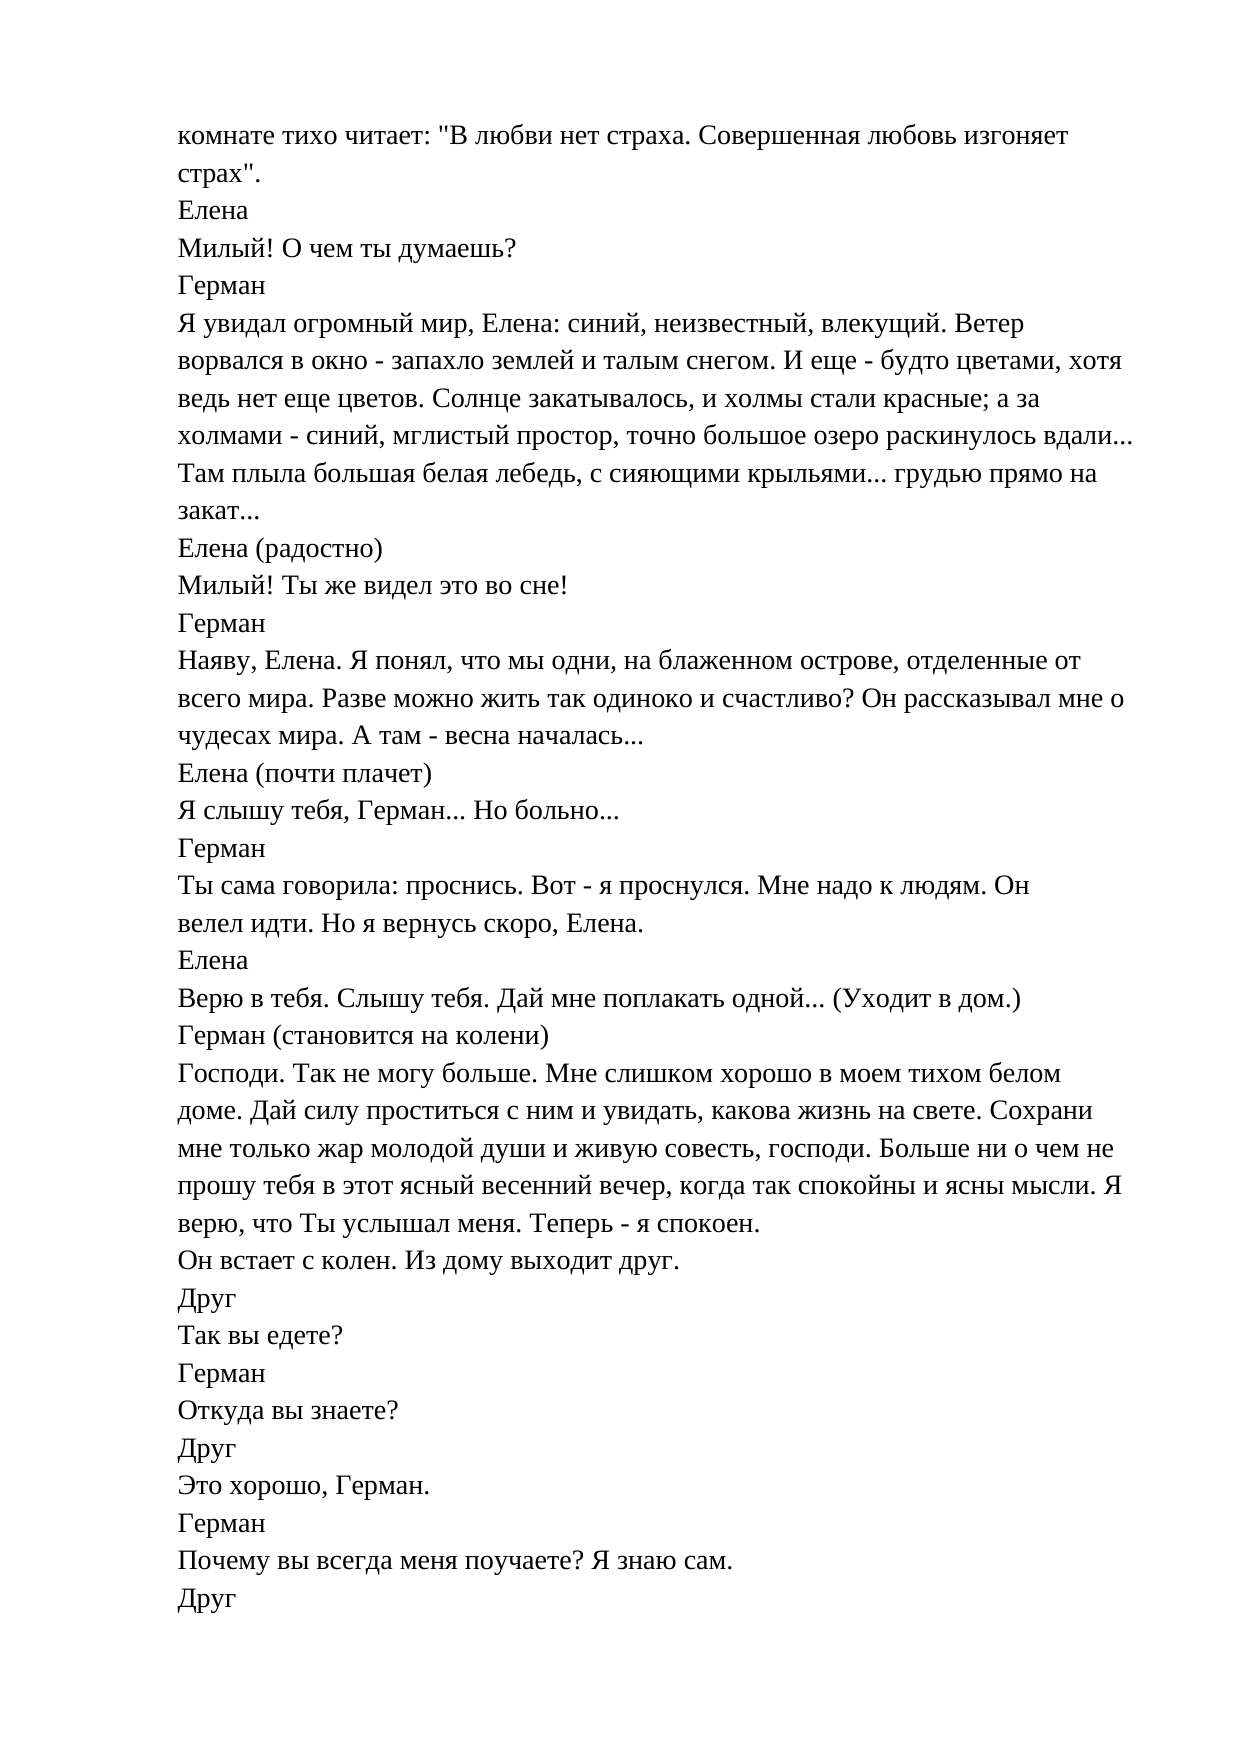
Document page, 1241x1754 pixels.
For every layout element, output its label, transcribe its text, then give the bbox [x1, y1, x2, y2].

text Я увидал огромный мир, Елена: синий, неизвестный, влекущий. Ветер [177, 306, 1152, 338]
text Это хорошо, Герман. [177, 1468, 1152, 1501]
text Я слышу тебя, Герман... Но больно... [177, 793, 1152, 826]
text холмами - синий, мглистый простор, точно большое озеро раскинулось вдали... [177, 418, 1152, 451]
text Герман [177, 831, 1152, 863]
text ведь нет еще цветов. Солнце закатывалось, и холмы стали красные; а за [177, 381, 1152, 413]
text Елена (почти плачет) [177, 756, 1152, 788]
text страх". [177, 156, 1152, 188]
text Елена [177, 193, 1152, 226]
text Герман (становится на колени) [177, 1018, 1152, 1051]
text мне только жар молодой души и живую совесть, господи. Больше ни о чем не [177, 1131, 1152, 1163]
text Друг [177, 1281, 1152, 1313]
text Герман [177, 268, 1152, 301]
text Так вы едете? [177, 1318, 1152, 1351]
text Ты сама говорила: проснись. Вот - я проснулся. Мне надо к людям. Он [177, 868, 1152, 901]
text Милый! О чем ты думаешь? [177, 231, 1152, 263]
text Елена [177, 943, 1152, 976]
text Откуда вы знаете? [177, 1393, 1152, 1426]
text чудесах мира. А там - весна началась... [177, 718, 1152, 751]
text велел идти. Но я вернусь скоро, Елена. [177, 906, 1152, 938]
text Верю в тебя. Слышу тебя. Дай мне поплакать одной... (Уходит в дом.) [177, 981, 1152, 1013]
text Герман [177, 1506, 1152, 1538]
text Милый! Ты же видел это во сне! [177, 568, 1152, 601]
text комнате тихо читает: "В любви нет страха. Совершенная любовь изгоняет [177, 118, 1152, 151]
text Елена (радостно) [177, 531, 1152, 563]
text Почему вы всегда меня поучаете? Я знаю сам. [177, 1543, 1152, 1576]
text Он встает с колен. Из дому выходит друг. [177, 1243, 1152, 1276]
text ворвался в окно - запахло землей и талым снегом. И еще - будто цветами, хотя [177, 343, 1152, 376]
text доме. Дай силу проститься с ним и увидать, какова жизнь на свете. Сохрани [177, 1093, 1152, 1126]
text Господи. Так не могу больше. Мне слишком хорошо в моем тихом белом [177, 1056, 1152, 1088]
text верю, что Ты услышал меня. Теперь - я спокоен. [177, 1206, 1152, 1238]
text закат... [177, 493, 1152, 526]
text Друг [177, 1431, 1152, 1463]
text всего мира. Разве можно жить так одиноко и счастливо? Он рассказывал мне о [177, 681, 1152, 713]
text Друг [177, 1581, 1152, 1613]
text Герман [177, 1356, 1152, 1388]
text прошу тебя в этот ясный весенний вечер, когда так спокойны и ясны мысли. Я [177, 1168, 1152, 1201]
text Там плыла большая белая лебедь, с сияющими крыльями... грудью прямо на [177, 456, 1152, 488]
text Герман [177, 606, 1152, 638]
text Наяву, Елена. Я понял, что мы одни, на блаженном острове, отделенные от [177, 643, 1152, 676]
